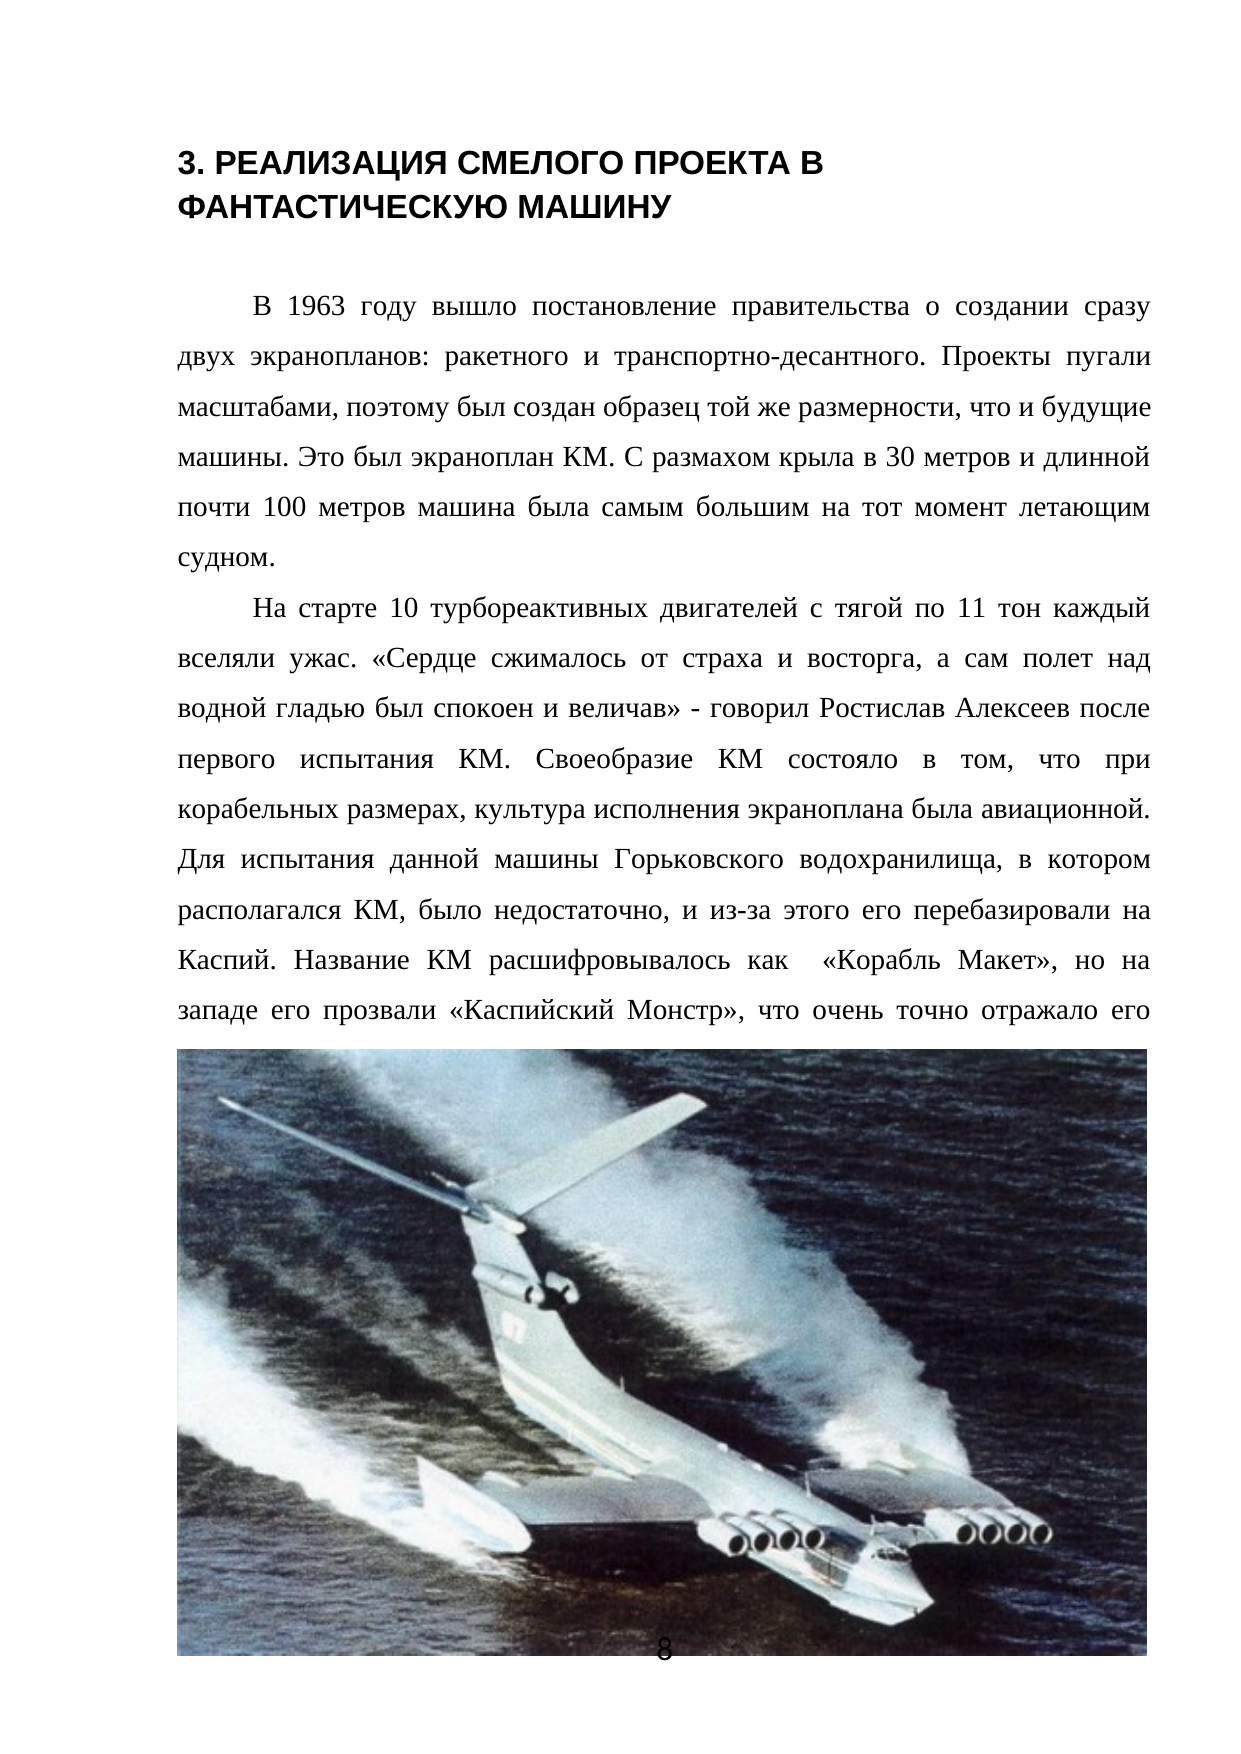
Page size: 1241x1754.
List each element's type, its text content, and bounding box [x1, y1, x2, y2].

picture [660, 1649, 669, 1656]
subtitle 3. РЕАЛИЗАЦИЯ СМЕЛОГО ПРОЕКТА В ФАНТАСТИЧЕСКУЮ МАШИНУ [177, 143, 1152, 226]
picture [661, 1639, 668, 1647]
text В 1963 году вышло постановление правительства о создании сразу двух экранопланов: ракетного и транспортно-десантного. Проекты пугали масштабами, поэтому был создан образец той же размерности, что и будущие машины. Это был экраноплан КМ. С размахом крыла в и длинной почти машина была самым большим на тот момент летающим судном. [177, 288, 1152, 573]
picture [177, 1049, 1147, 1656]
text На старте 10 турбореактивных двигателей с тягой по 11 тон каждый вселяли ужас. «Сердце сжималось от страха и восторга, а сам полет над водной гладью был спокоен и величав» - говорил Ростислав Алексеев после первого испытания КМ. Своеобразие КМ состояло в том, что при корабельных размерах, культура исполнения экраноплана была авиационной. Для испытания данной машины Горьковского водохранилища, в котором располагался КМ, было недостаточно, и из-за этого его перебазировали на Каспий. Название КМ расшифровывалось как «Корабль Макет», но на западе его прозвали «Каспийский Монстр», что очень точно отражало его характеристики. Машина показала феноменальные качества - на высоте 4 метра она устойчиво шла на «экране» и развивала скорость более 400км/ч. [177, 590, 1152, 1026]
